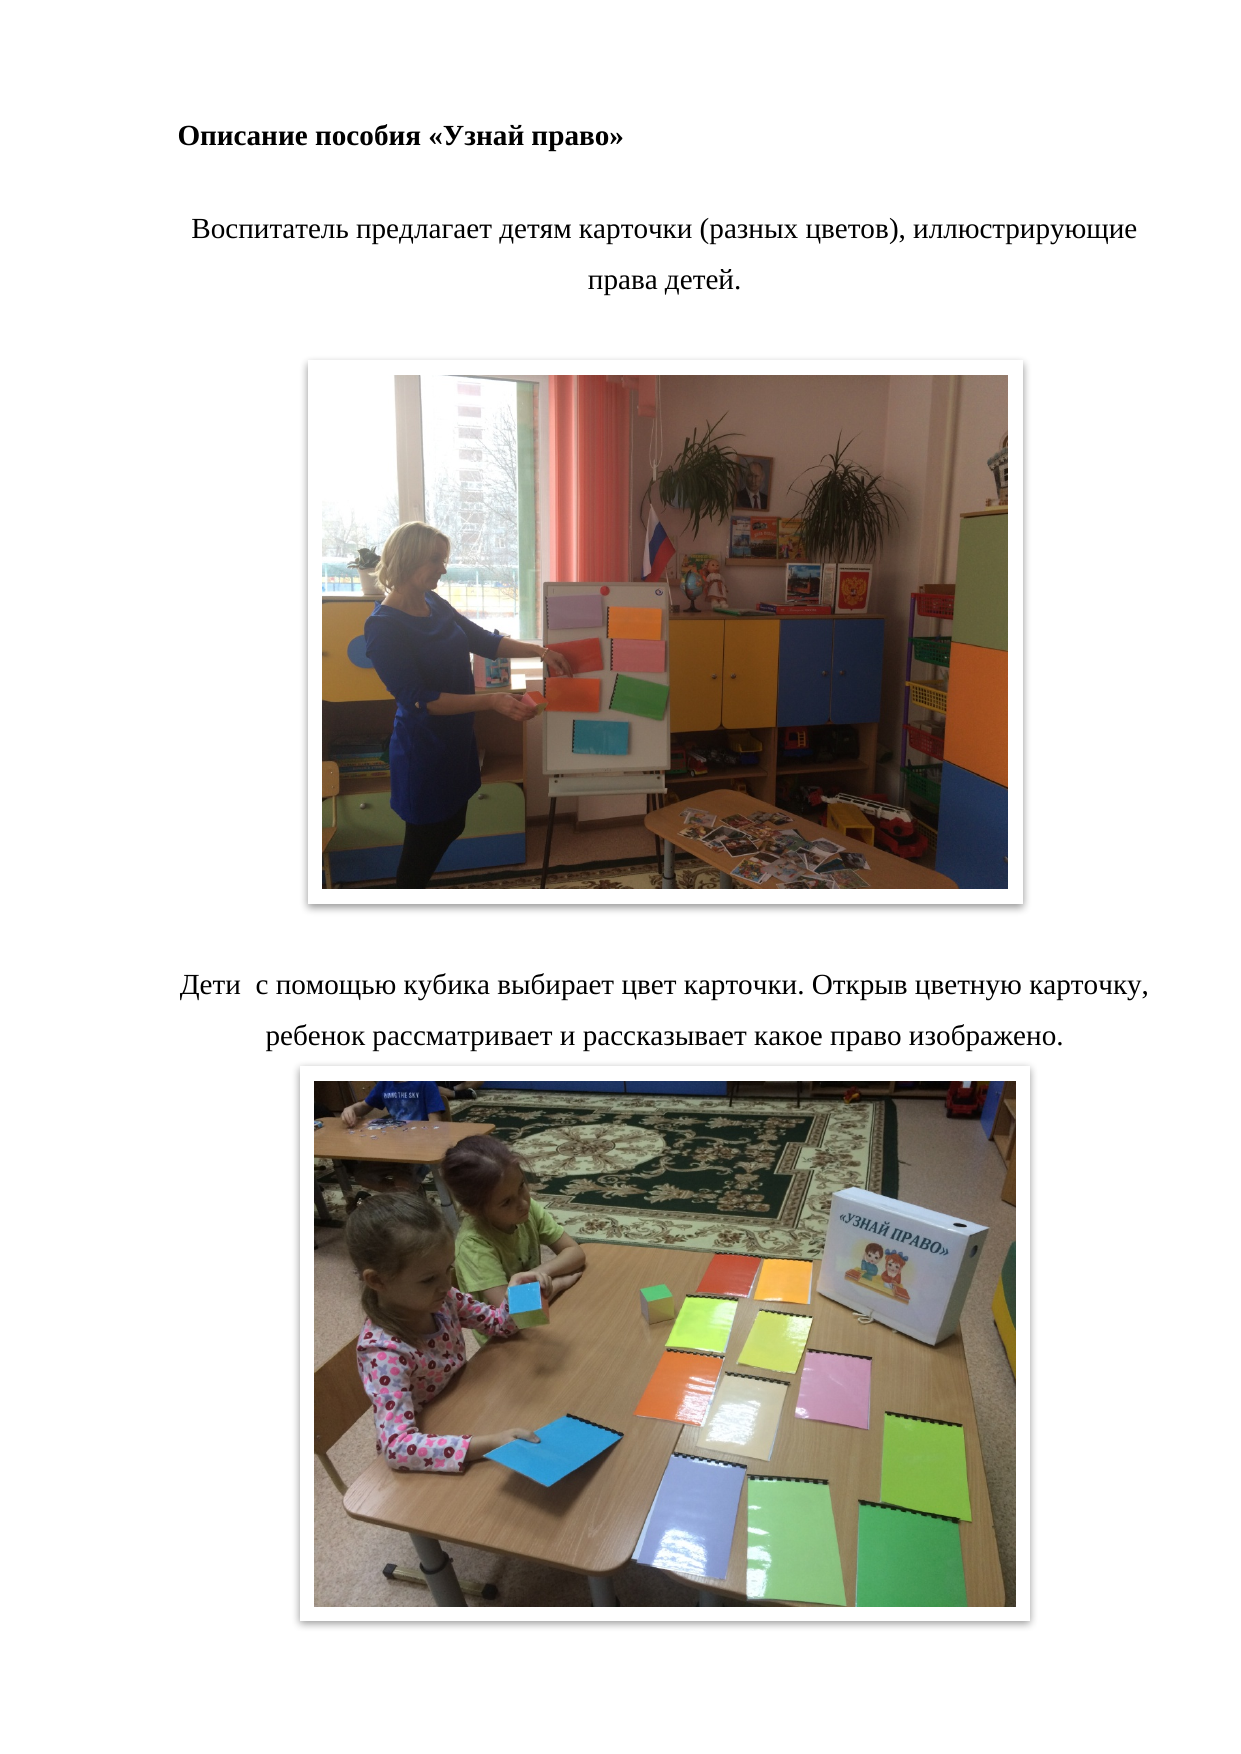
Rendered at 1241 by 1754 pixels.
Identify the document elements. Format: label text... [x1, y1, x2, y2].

text Дети с помощью кубика выбирает цвет карточки. Открыв цветную карточку, ребенок рассматривает и рассказывает какое право изображено. [177, 967, 1152, 1051]
picture [322, 375, 1008, 889]
picture [314, 1081, 1016, 1607]
text Воспитатель предлагает детям карточки (разных цветов), иллюстрирующие права детей. [177, 212, 1152, 295]
text Описание пособия «Узнай право» [177, 118, 1152, 152]
